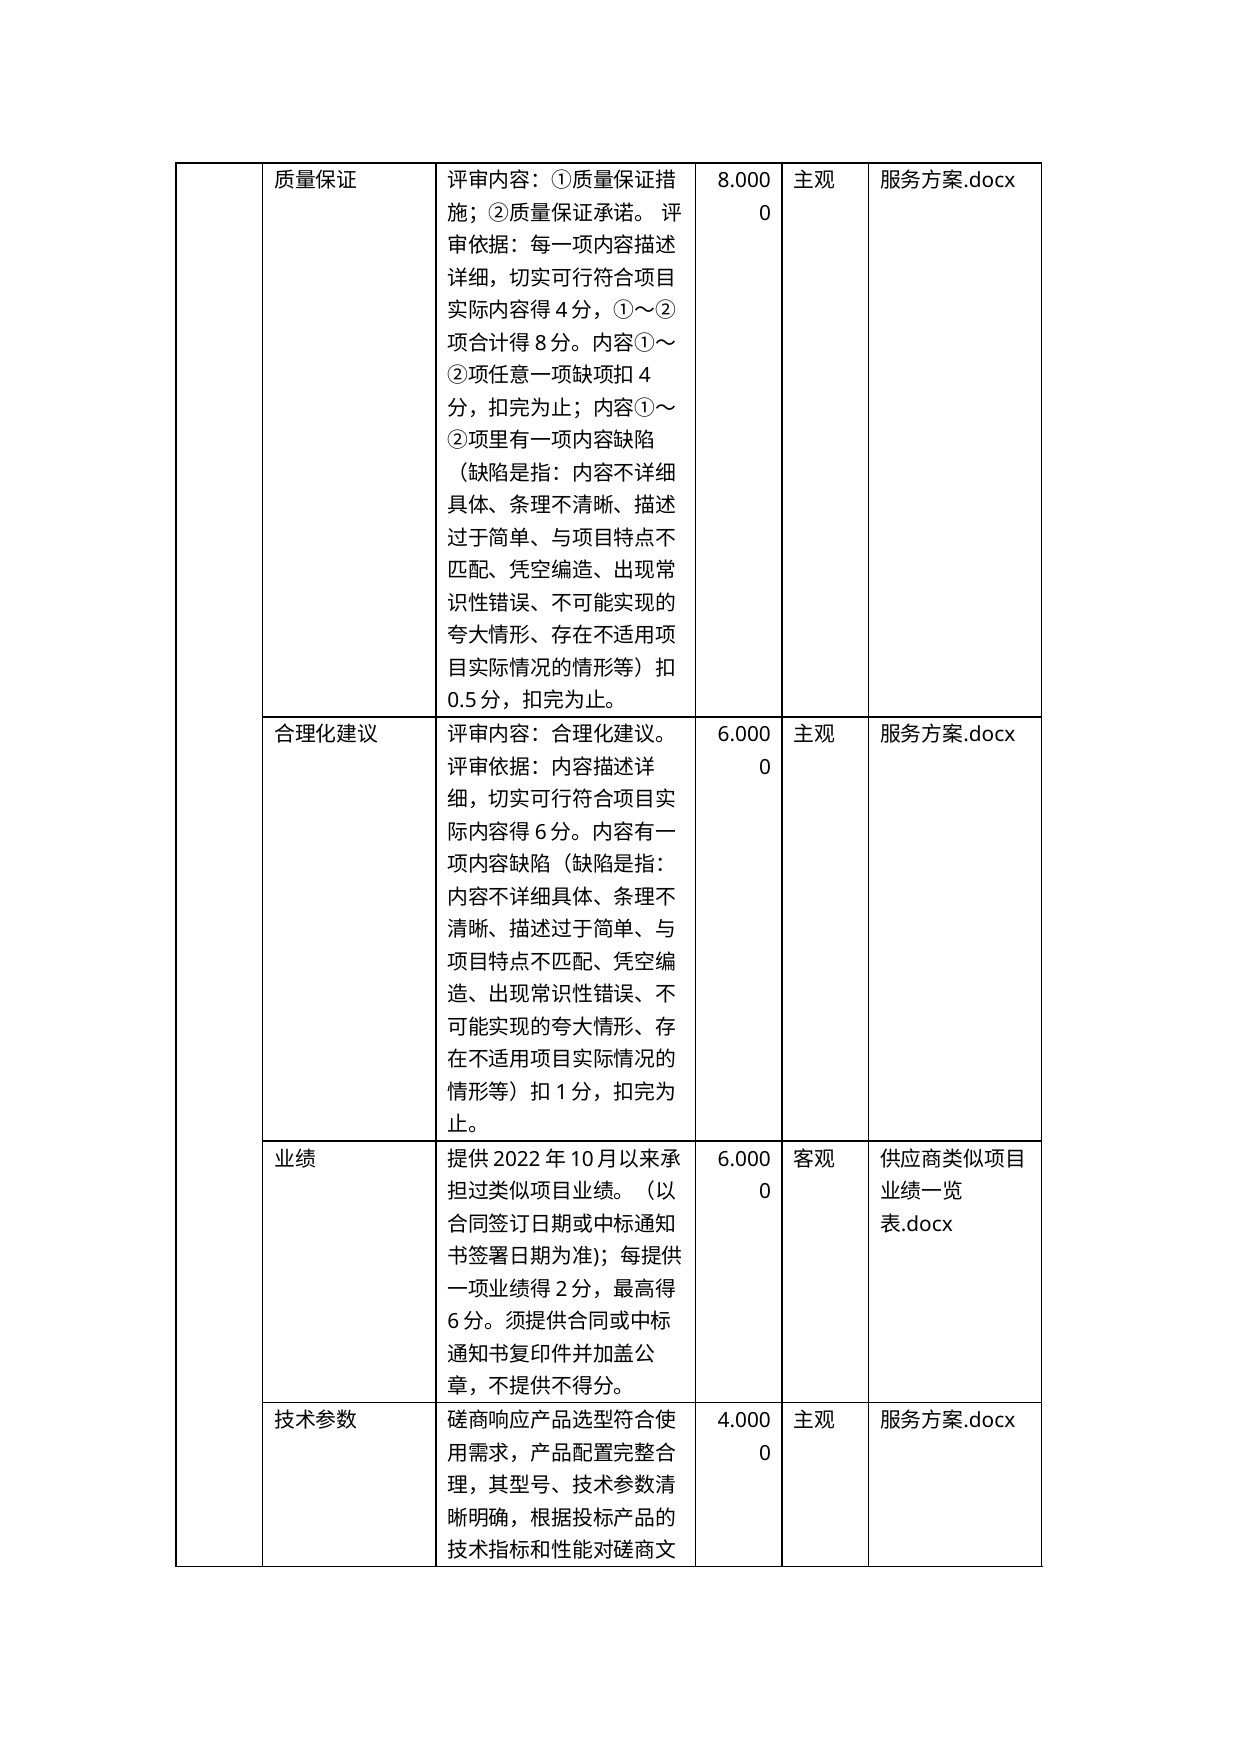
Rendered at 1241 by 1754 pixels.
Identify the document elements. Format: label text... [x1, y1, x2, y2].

table_cell 6.0000 [696, 1142, 781, 1402]
table_cell 供应商类似项目业绩一览表.docx [869, 1142, 1041, 1402]
table_cell 客观 [783, 1142, 868, 1402]
table_cell 合理化建议 [263, 718, 435, 1140]
table_cell 6.0000 [696, 718, 781, 1140]
table_cell 质量保证 [263, 164, 435, 716]
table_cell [437, 1403, 695, 1566]
table_cell 服务方案.docx [869, 164, 1041, 716]
table_cell 主观 [783, 718, 868, 1140]
table_cell 业绩 [263, 1142, 435, 1402]
table_cell 技术参数 [263, 1403, 435, 1566]
table_cell 提供2022年10月以来承担过类似项目业绩。（以合同签订日期或中标通知书签署日期为准)；每提供一项业绩得2分，最高得6分。须提供合同或中标通知书复印件并加盖公章，不提供不得分。 [437, 1142, 695, 1402]
table_cell 服务方案.docx [869, 718, 1041, 1140]
table_cell 主观 [783, 1403, 868, 1566]
table_cell 主观 [783, 164, 868, 716]
table_cell 评审内容：合理化建议。 评审依据：内容描述详细，切实可行符合项目实际内容得6分。内容有一项内容缺陷（缺陷是指：内容不详细具体、条理不清晰、描述过于简单、与项目特点不匹配、凭空编造、出现常识性错误、不可能实现的夸大情形、存在不适用项目实际情况的情形等）扣1分，扣完为止。 [437, 718, 695, 1140]
table_cell 评审内容：①质量保证措施；②质量保证承诺。 评审依据：每一项内容描述详细，切实可行符合项目实际内容得4分，①～②项合计得8分。内容①～②项任意一项缺项扣4分，扣完为止；内容①～②项里有一项内容缺陷（缺陷是指：内容不详细具体、条理不清晰、描述过于简单、与项目特点不匹配、凭空编造、出现常识性错误、不可能实现的夸大情形、存在不适用项目实际情况的情形等）扣0.5分，扣完为止。 [437, 164, 695, 716]
table_cell 4.0000 [696, 1403, 781, 1566]
table_cell 8.0000 [696, 164, 781, 716]
table_cell 服务方案.docx [869, 1403, 1041, 1566]
